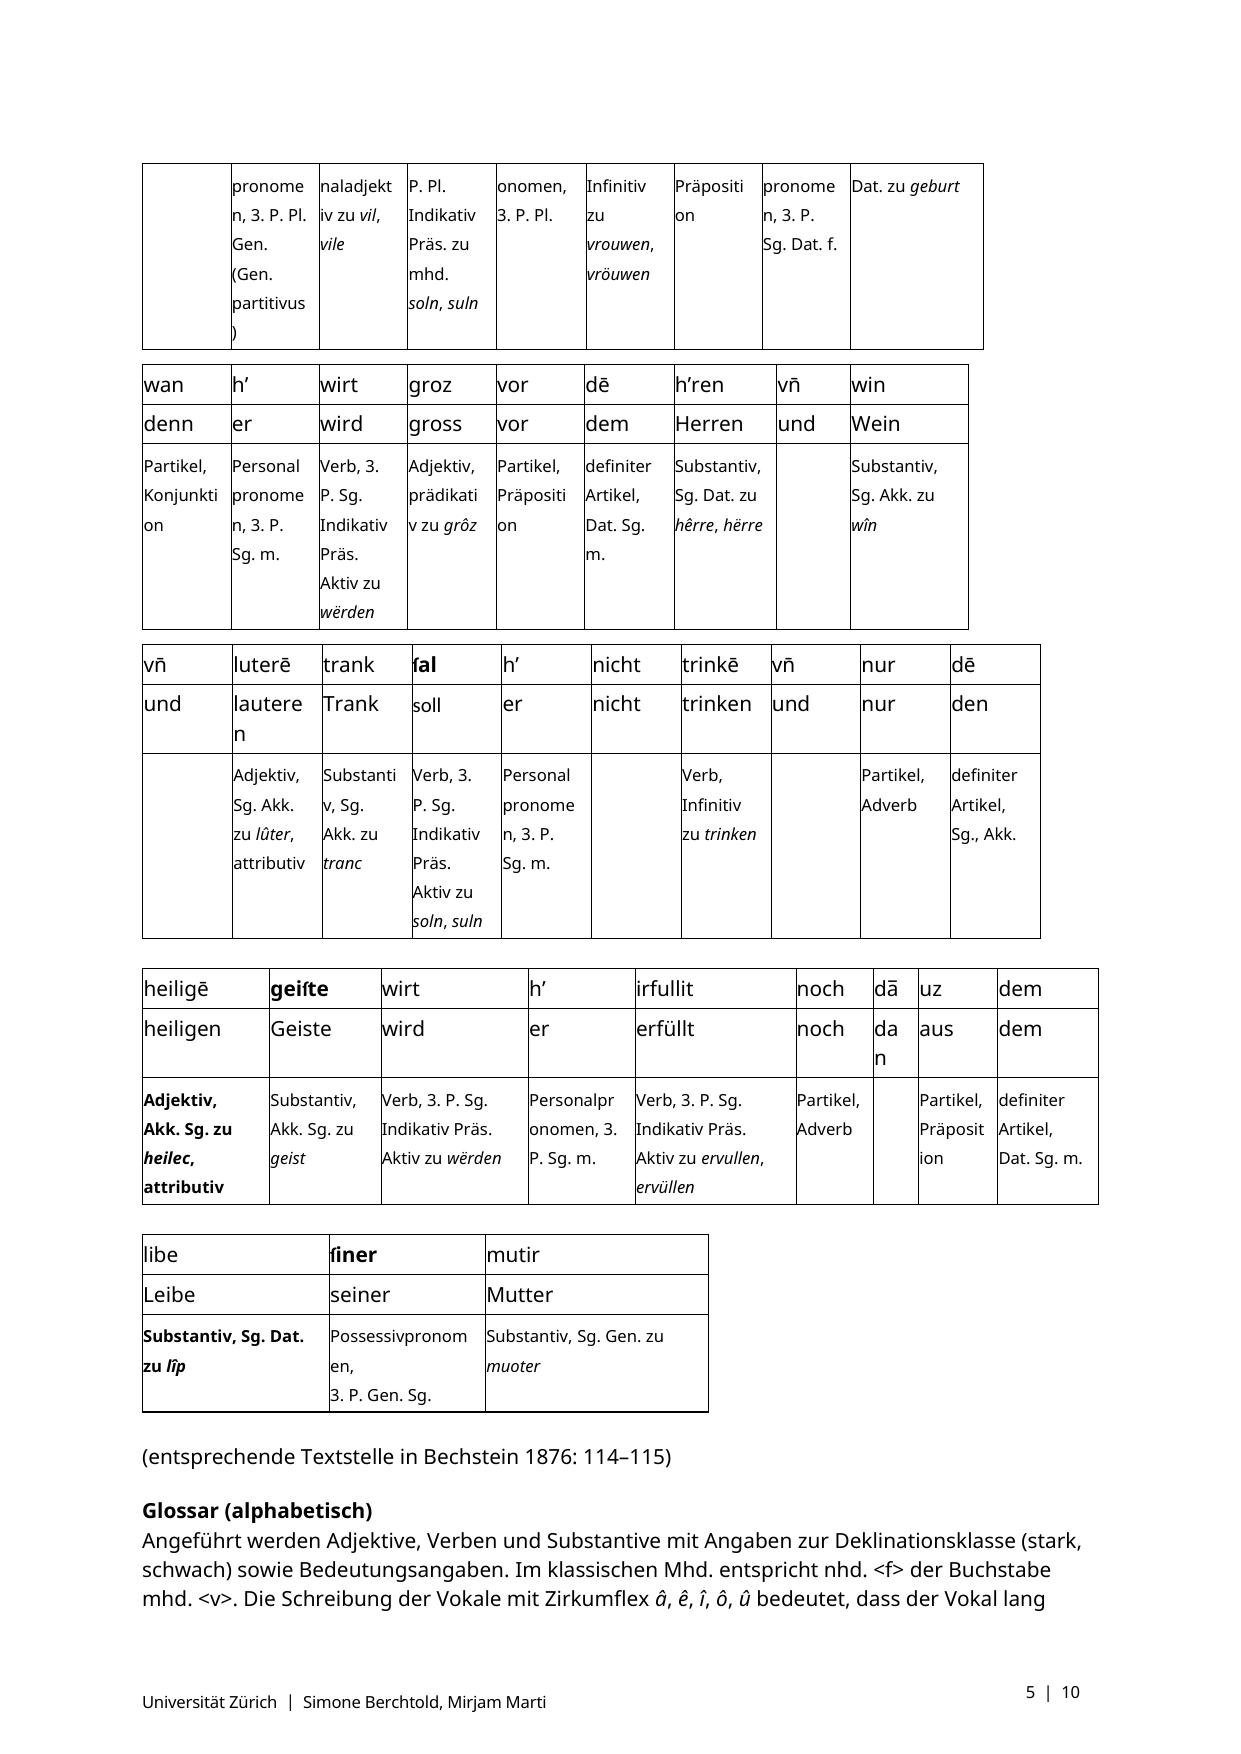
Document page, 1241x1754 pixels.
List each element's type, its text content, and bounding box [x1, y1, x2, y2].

table_cell dan [874, 1009, 918, 1077]
table_header wirt [382, 969, 528, 1008]
table_header vn̄ [777, 365, 850, 403]
table_cell Leibe [143, 1275, 329, 1313]
table_cell Verb, 3. P. Sg. Indikativ Präs. Aktiv zu soln, suln [413, 754, 501, 938]
text (entsprechende Textstelle in Bechstein 1876: 114–115) [142, 1442, 1098, 1471]
table_header luterē [233, 645, 322, 683]
table_header libe [143, 1235, 329, 1274]
table_cell wird [382, 1009, 528, 1077]
table_cell Adjektiv, prädikativ zu grôz [408, 444, 496, 629]
table_cell denn [143, 405, 231, 443]
table_cell Partikel, Präposition [497, 444, 584, 629]
table_cell [143, 754, 232, 938]
table_header wan [143, 365, 231, 403]
table_cell lauteren [233, 685, 322, 752]
table_cell Possessivpronomen, 3. P. Gen. Sg. [330, 1315, 485, 1411]
table_header dē [951, 645, 1040, 683]
table_header ſiner [330, 1235, 485, 1274]
table_cell dem [998, 1009, 1098, 1077]
table_cell Verb, 3. P. Sg. Indikativ Präs. Aktiv zu ervullen, ervüllen [636, 1078, 796, 1204]
table_cell Adjektiv, Sg. Akk. zu lûter, attributiv [233, 754, 322, 938]
table_cell er [502, 685, 591, 752]
table_cell Substantiv, Sg. Dat. zu lîp [143, 1315, 329, 1411]
table_cell den [951, 685, 1040, 752]
table_header h’ [502, 645, 591, 683]
table_cell Partikel, Adverb [797, 1078, 873, 1204]
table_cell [497, 164, 586, 348]
table_cell und [777, 405, 850, 443]
table_header trinkē [682, 645, 771, 683]
table_cell Substantiv, Sg. Dat. zu hêrre, hërre [675, 444, 776, 629]
table_header noch [797, 969, 873, 1008]
table_header nur [861, 645, 950, 683]
table_header mutir [486, 1235, 708, 1274]
table_cell nur [861, 685, 950, 752]
table_header heiligē [143, 969, 269, 1008]
table_cell vor [497, 405, 584, 443]
table_header irfullit [636, 969, 796, 1008]
table_cell [772, 754, 860, 938]
table_header wirt [320, 365, 407, 403]
table_cell Verb, 3. P. Sg. Indikativ Präs. Aktiv zu wërden [320, 444, 407, 629]
table_header nicht [592, 645, 681, 683]
table_cell [874, 1078, 918, 1204]
table_header vn̄ [143, 645, 232, 683]
table_cell Verb, Infinitiv zu trinken [682, 754, 771, 938]
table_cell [320, 164, 407, 348]
table_cell Partikel, Präposition [919, 1078, 997, 1204]
table_header ſal [413, 645, 501, 683]
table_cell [763, 164, 850, 348]
table_cell Personalpronomen, 3. P. Sg. m. [529, 1078, 635, 1204]
table_header trank [323, 645, 412, 683]
table_cell Wein [851, 405, 968, 443]
table_cell [143, 164, 231, 348]
table_cell [777, 444, 850, 629]
table_cell und [143, 685, 232, 752]
table_cell Partikel, Adverb [861, 754, 950, 938]
table_cell aus [919, 1009, 997, 1077]
table_cell seiner [330, 1275, 485, 1313]
table_cell er [529, 1009, 635, 1077]
table_cell Substantiv, Sg. Gen. zu muoter [486, 1315, 708, 1411]
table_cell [851, 164, 983, 348]
table_cell Trank [323, 685, 412, 752]
table_cell Substantiv, Akk. Sg. zu geist [270, 1078, 381, 1204]
table_cell wird [320, 405, 407, 443]
table_cell Herren [675, 405, 776, 443]
table_cell Geiste [270, 1009, 381, 1077]
table_header vn̄ [772, 645, 860, 683]
table_cell Substantiv, Sg. Akk. zu wîn [851, 444, 968, 629]
table_cell Verb, 3. P. Sg. Indikativ Präs. Aktiv zu wërden [382, 1078, 528, 1204]
table_cell Mutter [486, 1275, 708, 1313]
table_cell Substantiv, Sg. Akk. zu tranc [323, 754, 412, 938]
table_cell Adjektiv, Akk. Sg. zu heilec, attributiv [143, 1078, 269, 1204]
table_cell Partikel, Konjunktion [143, 444, 231, 629]
table_header uz [919, 969, 997, 1008]
table_header h’ren [675, 365, 776, 403]
table_header h’ [232, 365, 319, 403]
table_cell definiter Artikel, Dat. Sg. m. [998, 1078, 1098, 1204]
table_cell Personalpronomen, 3. P. Sg. m. [502, 754, 591, 938]
table_cell gross [408, 405, 496, 443]
table_cell heiligen [143, 1009, 269, 1077]
table_cell und [772, 685, 860, 752]
table_header win [851, 365, 968, 403]
table_header da̅ [874, 969, 918, 1008]
subtitle Glossar (alphabetisch) [142, 1496, 1098, 1525]
table_cell [592, 754, 681, 938]
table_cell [408, 164, 496, 348]
table_cell soll [413, 685, 501, 752]
table_cell definiter Artikel, Sg., Akk. [951, 754, 1040, 938]
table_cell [587, 164, 674, 348]
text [142, 1525, 1098, 1612]
table_header vor [497, 365, 584, 403]
table_header geiſte [270, 969, 381, 1008]
table_cell Personalpronomen, 3. P. Sg. m. [232, 444, 319, 629]
table_header h’ [529, 969, 635, 1008]
table_cell trinken [682, 685, 771, 752]
table_cell dem [585, 405, 674, 443]
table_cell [232, 164, 319, 348]
table_cell erfüllt [636, 1009, 796, 1077]
table_cell noch [797, 1009, 873, 1077]
table_header dem [998, 969, 1098, 1008]
table_cell er [232, 405, 319, 443]
table_header groz [408, 365, 496, 403]
table_cell nicht [592, 685, 681, 752]
table_cell definiter Artikel, Dat. Sg. m. [585, 444, 674, 629]
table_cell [675, 164, 762, 348]
table_header dē [585, 365, 674, 403]
